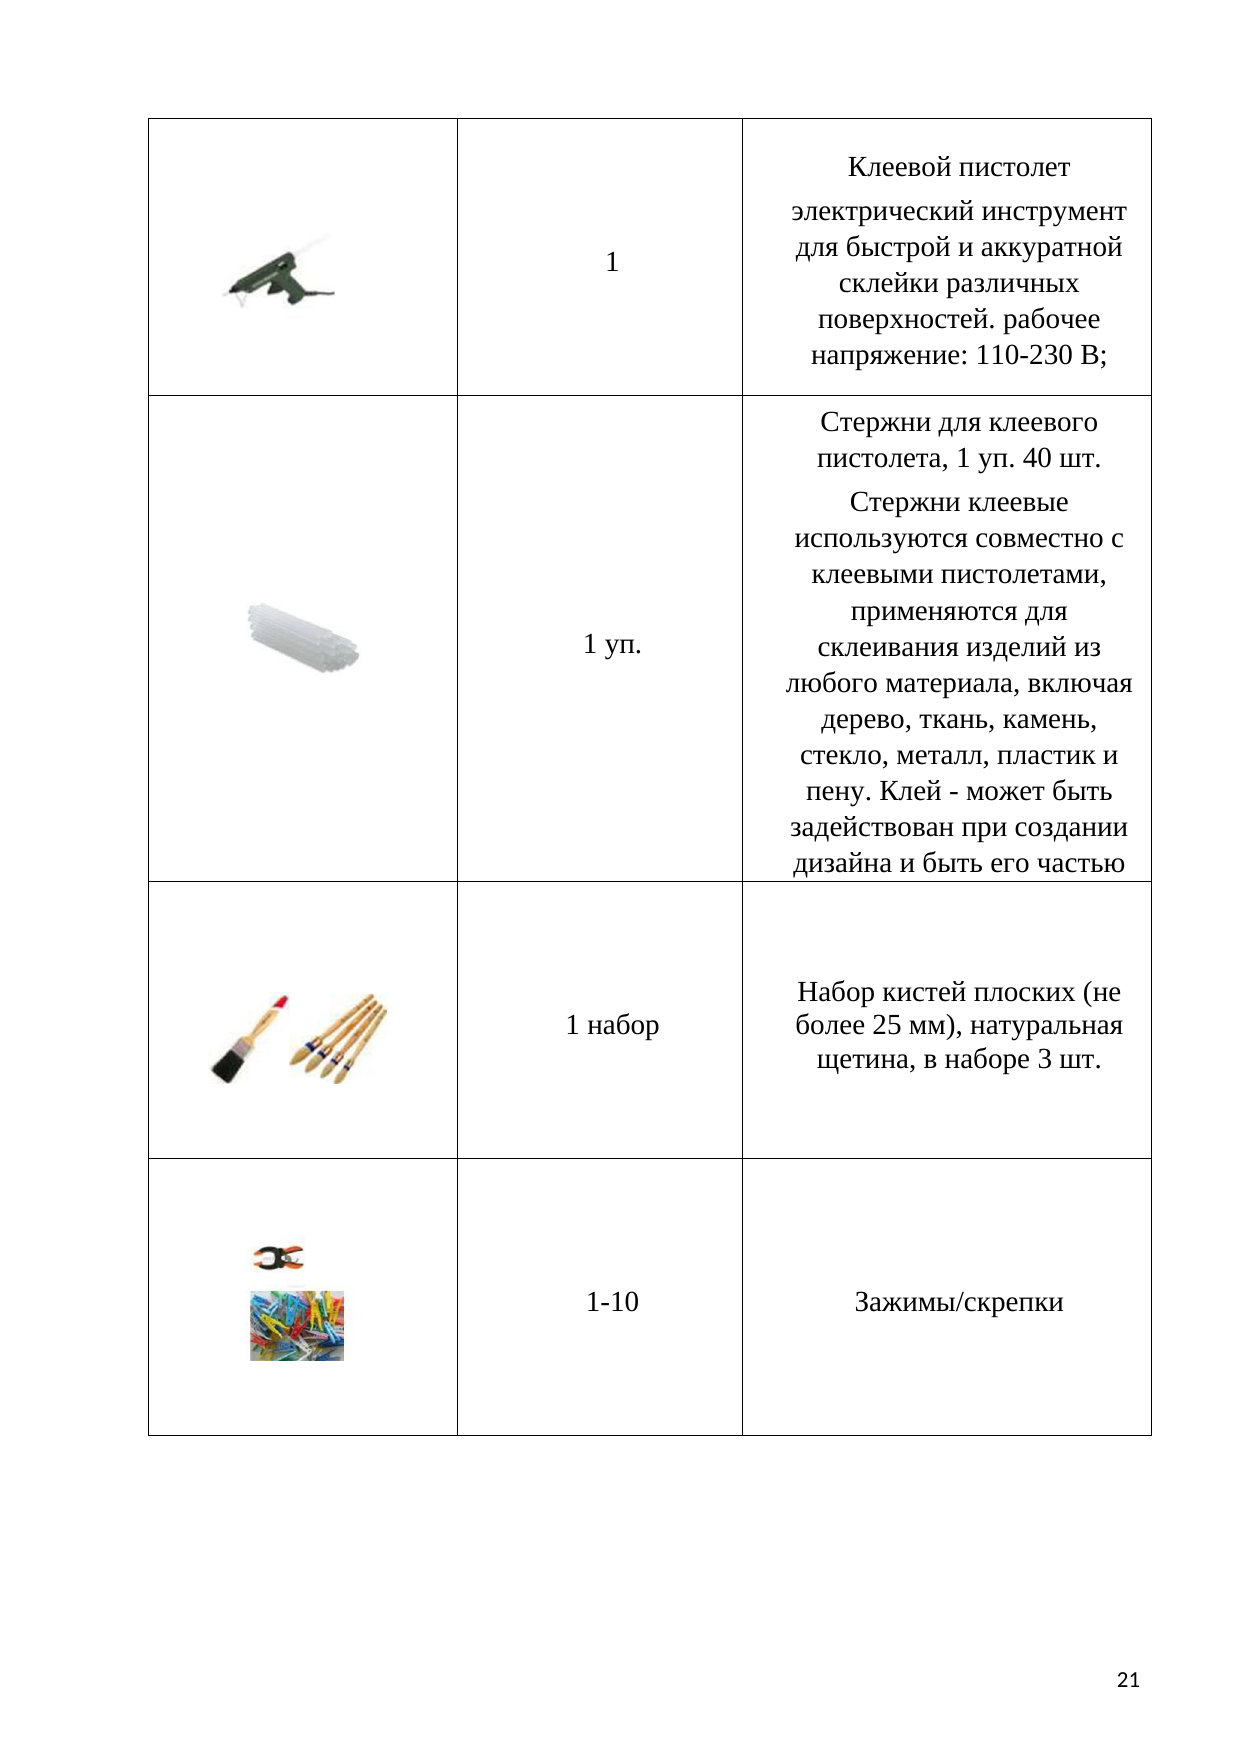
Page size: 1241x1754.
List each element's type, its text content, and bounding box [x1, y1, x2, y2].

table_cell 1 уп. [458, 396, 742, 881]
table_cell 1-10 [458, 1159, 742, 1435]
table_cell [149, 882, 457, 1158]
table_cell 1 набор [458, 882, 742, 1158]
picture [203, 992, 403, 1084]
picture [244, 1235, 362, 1361]
table_cell Клеевой пистолет электрический инструмент для быстрой и аккуратной склейки различных поверхностей. рабочее напряжение: 110-230 В; [743, 119, 1151, 395]
table_cell Набор кистей плоских (не более 25 мм), натуральная щетина, в наборе 3 шт. [743, 882, 1151, 1158]
table_cell 1 [458, 119, 742, 395]
table_cell Зажимы/скрепки [743, 1159, 1151, 1435]
table_cell Стержни для клеевого пистолета, 1 уп. 40 шт. Стержни клеевые используются совместно с клеевыми пистолетами, применяются для склеивания изделий из любого материала, включая дерево, ткань, камень, стекло, металл, пластик и пену. Клей - может быть задействован при создании дизайна и быть его частью [743, 396, 1151, 881]
picture [217, 229, 389, 320]
table_cell [149, 396, 457, 881]
table_cell [149, 119, 457, 395]
table_cell [149, 1159, 457, 1435]
picture [241, 602, 365, 676]
